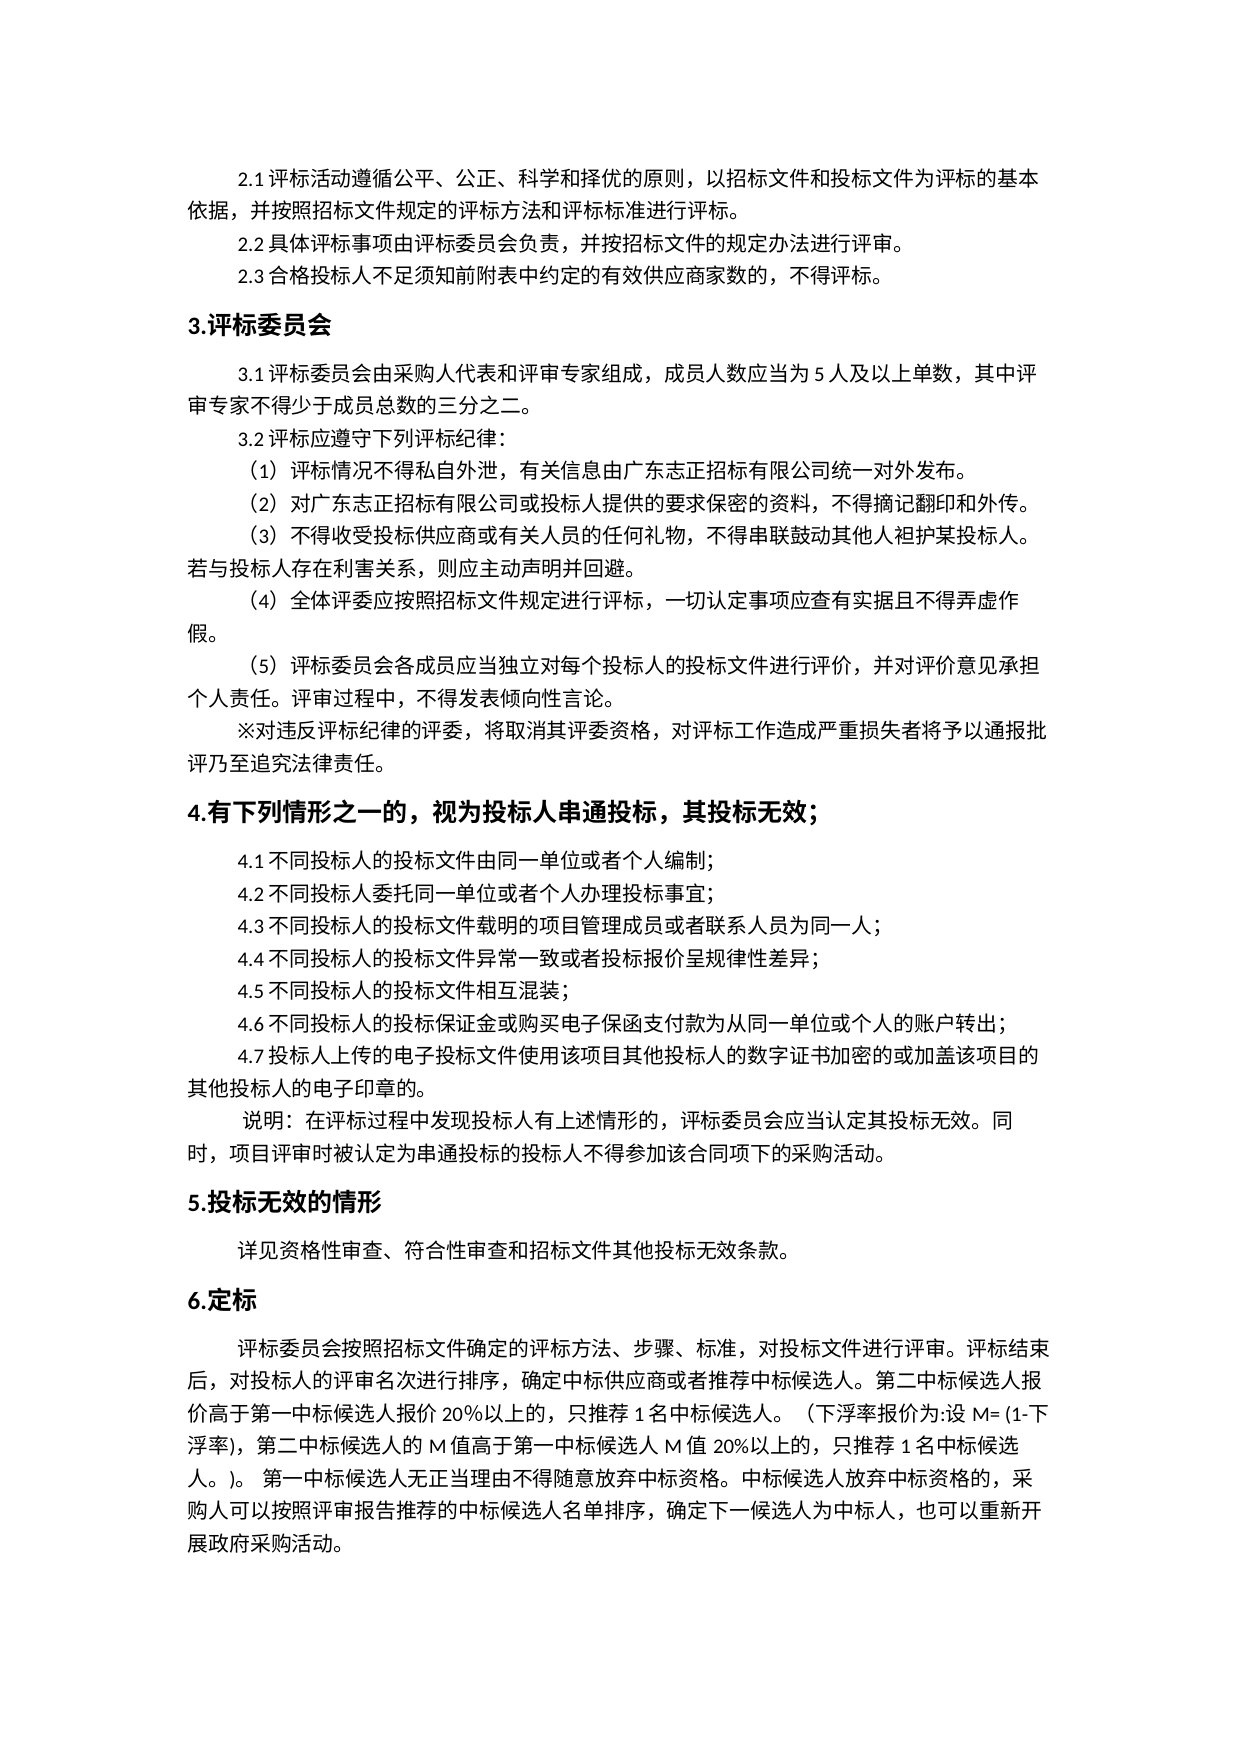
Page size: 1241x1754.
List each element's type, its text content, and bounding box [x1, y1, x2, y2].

text 2.3合格投标人不足须知前附表中约定的有效供应商家数的，不得评标。 [187, 259, 1053, 292]
text 2.1评标活动遵循公平、公正、科学和择优的原则，以招标文件和投标文件为评标的基本依据，并按照招标文件规定的评标方法和评标标准进行评标。 [187, 162, 1053, 227]
text （2）对广东志正招标有限公司或投标人提供的要求保密的资料，不得摘记翻印和外传。 [187, 487, 1053, 519]
text 说明：在评标过程中发现投标人有上述情形的，评标委员会应当认定其投标无效。同时，项目评审时被认定为串通投标的投标人不得参加该合同项下的采购活动。 [187, 1104, 1053, 1169]
text 2.2具体评标事项由评标委员会负责，并按招标文件的规定办法进行评审。 [187, 227, 1053, 259]
text 详见资格性审查、符合性审查和招标文件其他投标无效条款。 [187, 1234, 1053, 1267]
text 4.5不同投标人的投标文件相互混装； [187, 974, 1053, 1007]
text 6.定标 [187, 1267, 1053, 1332]
text 4.有下列情形之一的，视为投标人串通投标，其投标无效； [187, 779, 1053, 844]
text 3.2评标应遵守下列评标纪律： [187, 422, 1053, 454]
text 5.投标无效的情形 [187, 1169, 1053, 1234]
text 4.3不同投标人的投标文件载明的项目管理成员或者联系人员为同一人； [187, 909, 1053, 942]
text 4.1不同投标人的投标文件由同一单位或者个人编制； [187, 844, 1053, 877]
text 4.2不同投标人委托同一单位或者个人办理投标事宜； [187, 877, 1053, 909]
text 4.4不同投标人的投标文件异常一致或者投标报价呈规律性差异； [187, 942, 1053, 974]
text （5）评标委员会各成员应当独立对每个投标人的投标文件进行评价，并对评价意见承担个人责任。评审过程中，不得发表倾向性言论。 [187, 649, 1053, 714]
text 3.评标委员会 [187, 292, 1053, 357]
text （1）评标情况不得私自外泄，有关信息由广东志正招标有限公司统一对外发布。 [187, 454, 1053, 487]
text 4.6不同投标人的投标保证金或购买电子保函支付款为从同一单位或个人的账户转出； [187, 1007, 1053, 1039]
text （4）全体评委应按照招标文件规定进行评标，一切认定事项应查有实据且不得弄虚作假。 [187, 584, 1053, 649]
text （3）不得收受投标供应商或有关人员的任何礼物，不得串联鼓动其他人袒护某投标人。若与投标人存在利害关系，则应主动声明并回避。 [187, 519, 1053, 584]
text 评标委员会按照招标文件确定的评标方法、步骤、标准，对投标文件进行评审。评标结束后，对投标人的评审名次进行排序，确定中标供应商或者推荐中标候选人。第二中标候选人报价高于第一中标候选人报价20％以上的，只推荐1名中标候选人。（下浮率报价为:设 M= (1-下浮率)，第二中标候选人的 M值高于第一中标候选人 M 值 20%以上的，只推荐 1名中标候选人。)。 第一中标候选人无正当理由不得随意放弃中标资格。中标候选人放弃中标资格的，采购人可以按照评审报告推荐的中标候选人名单排序，确定下一候选人为中标人，也可以重新开展政府采购活动。 [187, 1332, 1053, 1559]
text 4.7投标人上传的电子投标文件使用该项目其他投标人的数字证书加密的或加盖该项目的其他投标人的电子印章的。 [187, 1039, 1053, 1104]
text 3.1评标委员会由采购人代表和评审专家组成，成员人数应当为5人及以上单数，其中评审专家不得少于成员总数的三分之二。 [187, 357, 1053, 422]
text ※对违反评标纪律的评委，将取消其评委资格，对评标工作造成严重损失者将予以通报批评乃至追究法律责任。 [187, 714, 1053, 779]
